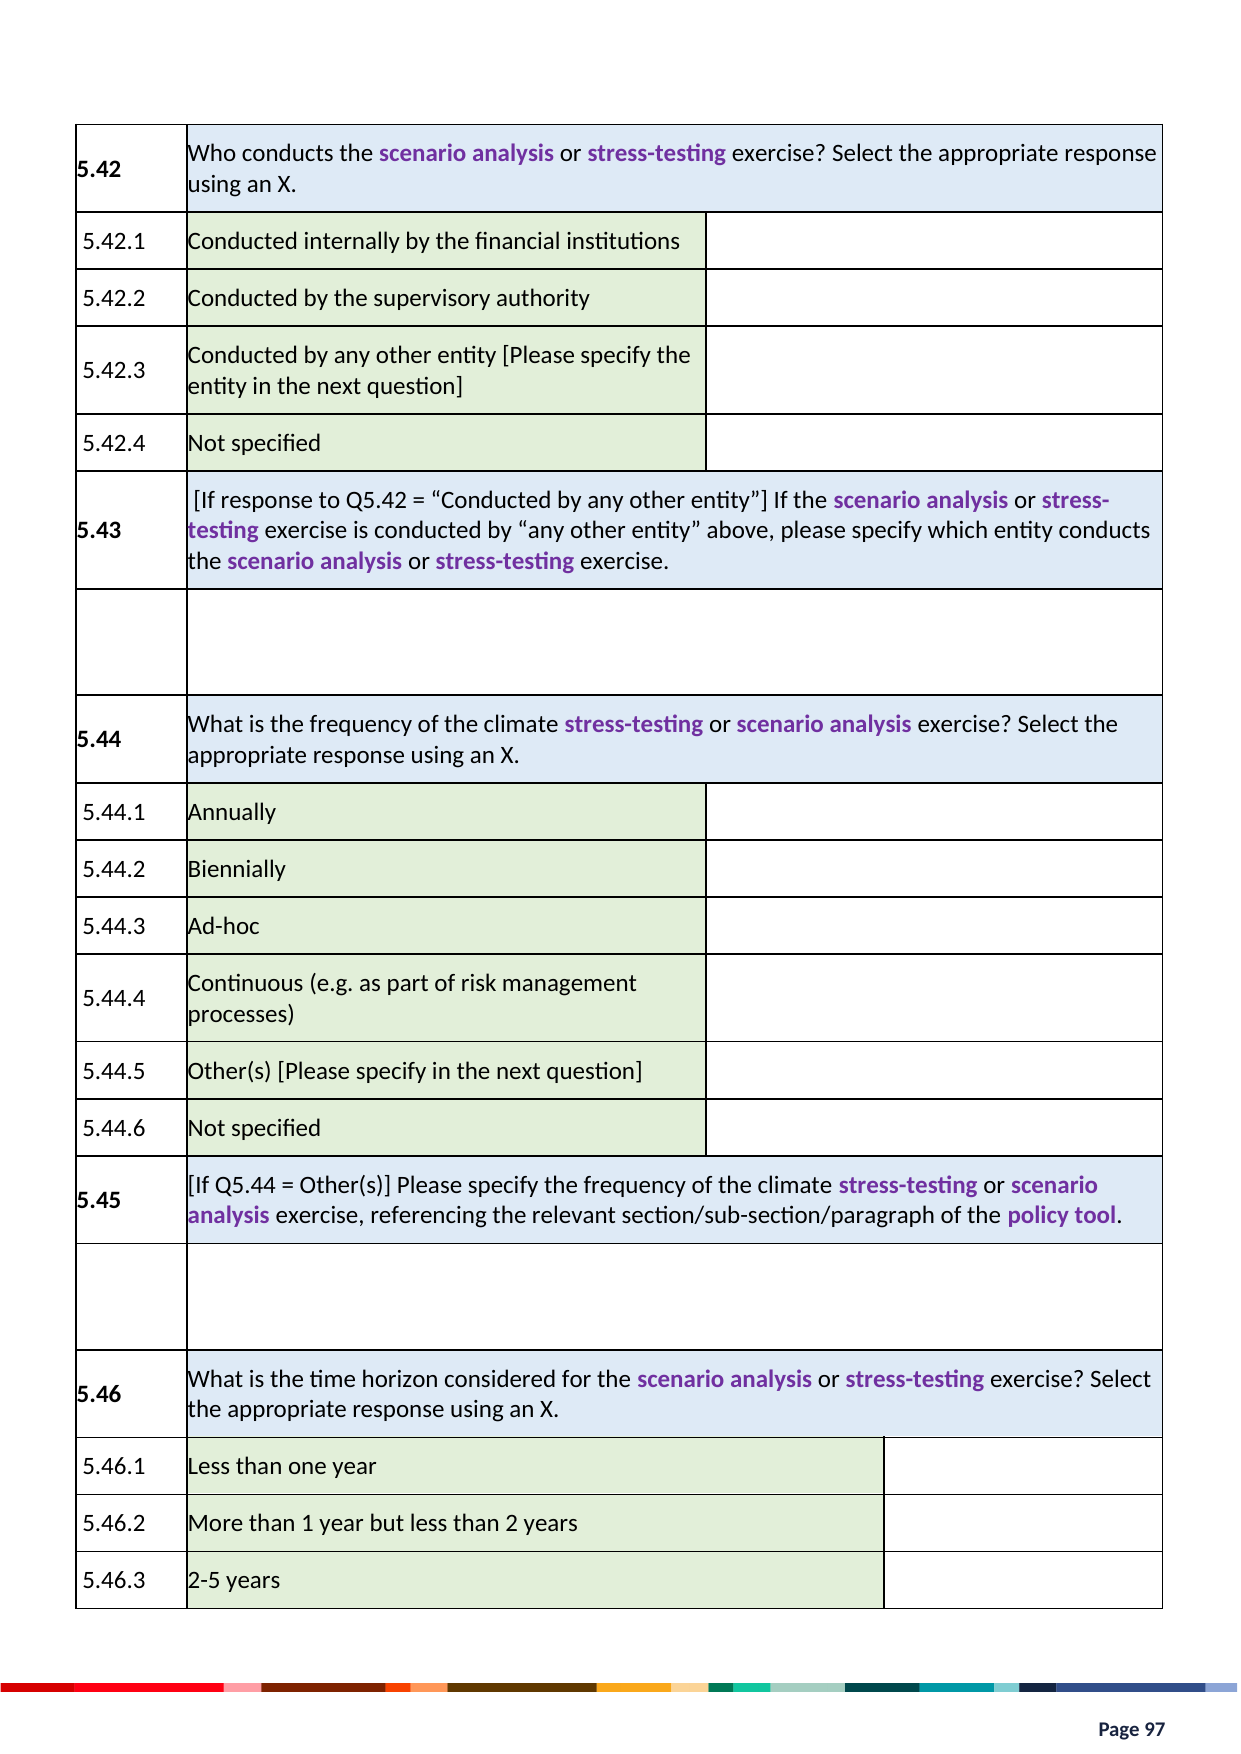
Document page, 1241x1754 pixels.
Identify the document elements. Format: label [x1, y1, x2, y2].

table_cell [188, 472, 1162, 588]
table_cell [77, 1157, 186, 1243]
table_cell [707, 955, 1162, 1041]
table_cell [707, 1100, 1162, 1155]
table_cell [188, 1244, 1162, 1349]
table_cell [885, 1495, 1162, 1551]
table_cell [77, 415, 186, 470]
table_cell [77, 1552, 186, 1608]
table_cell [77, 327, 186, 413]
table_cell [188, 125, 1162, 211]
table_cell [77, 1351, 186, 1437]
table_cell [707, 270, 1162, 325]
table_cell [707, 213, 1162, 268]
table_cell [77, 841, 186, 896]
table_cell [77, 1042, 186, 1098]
picture [0, 1683, 1236, 1692]
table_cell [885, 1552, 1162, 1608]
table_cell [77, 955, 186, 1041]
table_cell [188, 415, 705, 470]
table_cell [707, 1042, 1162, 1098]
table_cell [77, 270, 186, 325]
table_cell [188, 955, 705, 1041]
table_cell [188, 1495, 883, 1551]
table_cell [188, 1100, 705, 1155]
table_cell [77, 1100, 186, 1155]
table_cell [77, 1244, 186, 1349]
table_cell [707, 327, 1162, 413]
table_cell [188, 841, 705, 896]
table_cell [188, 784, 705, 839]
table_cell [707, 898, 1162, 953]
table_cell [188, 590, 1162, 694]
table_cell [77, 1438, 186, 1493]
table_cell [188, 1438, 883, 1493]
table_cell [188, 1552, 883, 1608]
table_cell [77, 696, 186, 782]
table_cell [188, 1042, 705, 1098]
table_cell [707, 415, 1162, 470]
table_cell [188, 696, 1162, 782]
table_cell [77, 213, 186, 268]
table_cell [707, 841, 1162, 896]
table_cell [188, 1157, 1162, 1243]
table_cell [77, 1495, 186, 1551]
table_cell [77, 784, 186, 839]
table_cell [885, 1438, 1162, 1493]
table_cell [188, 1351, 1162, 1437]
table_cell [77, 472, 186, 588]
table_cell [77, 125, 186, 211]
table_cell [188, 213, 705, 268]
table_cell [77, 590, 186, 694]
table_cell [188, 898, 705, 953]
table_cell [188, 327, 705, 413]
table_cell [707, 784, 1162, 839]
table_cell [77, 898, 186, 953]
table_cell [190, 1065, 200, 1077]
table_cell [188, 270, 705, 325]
